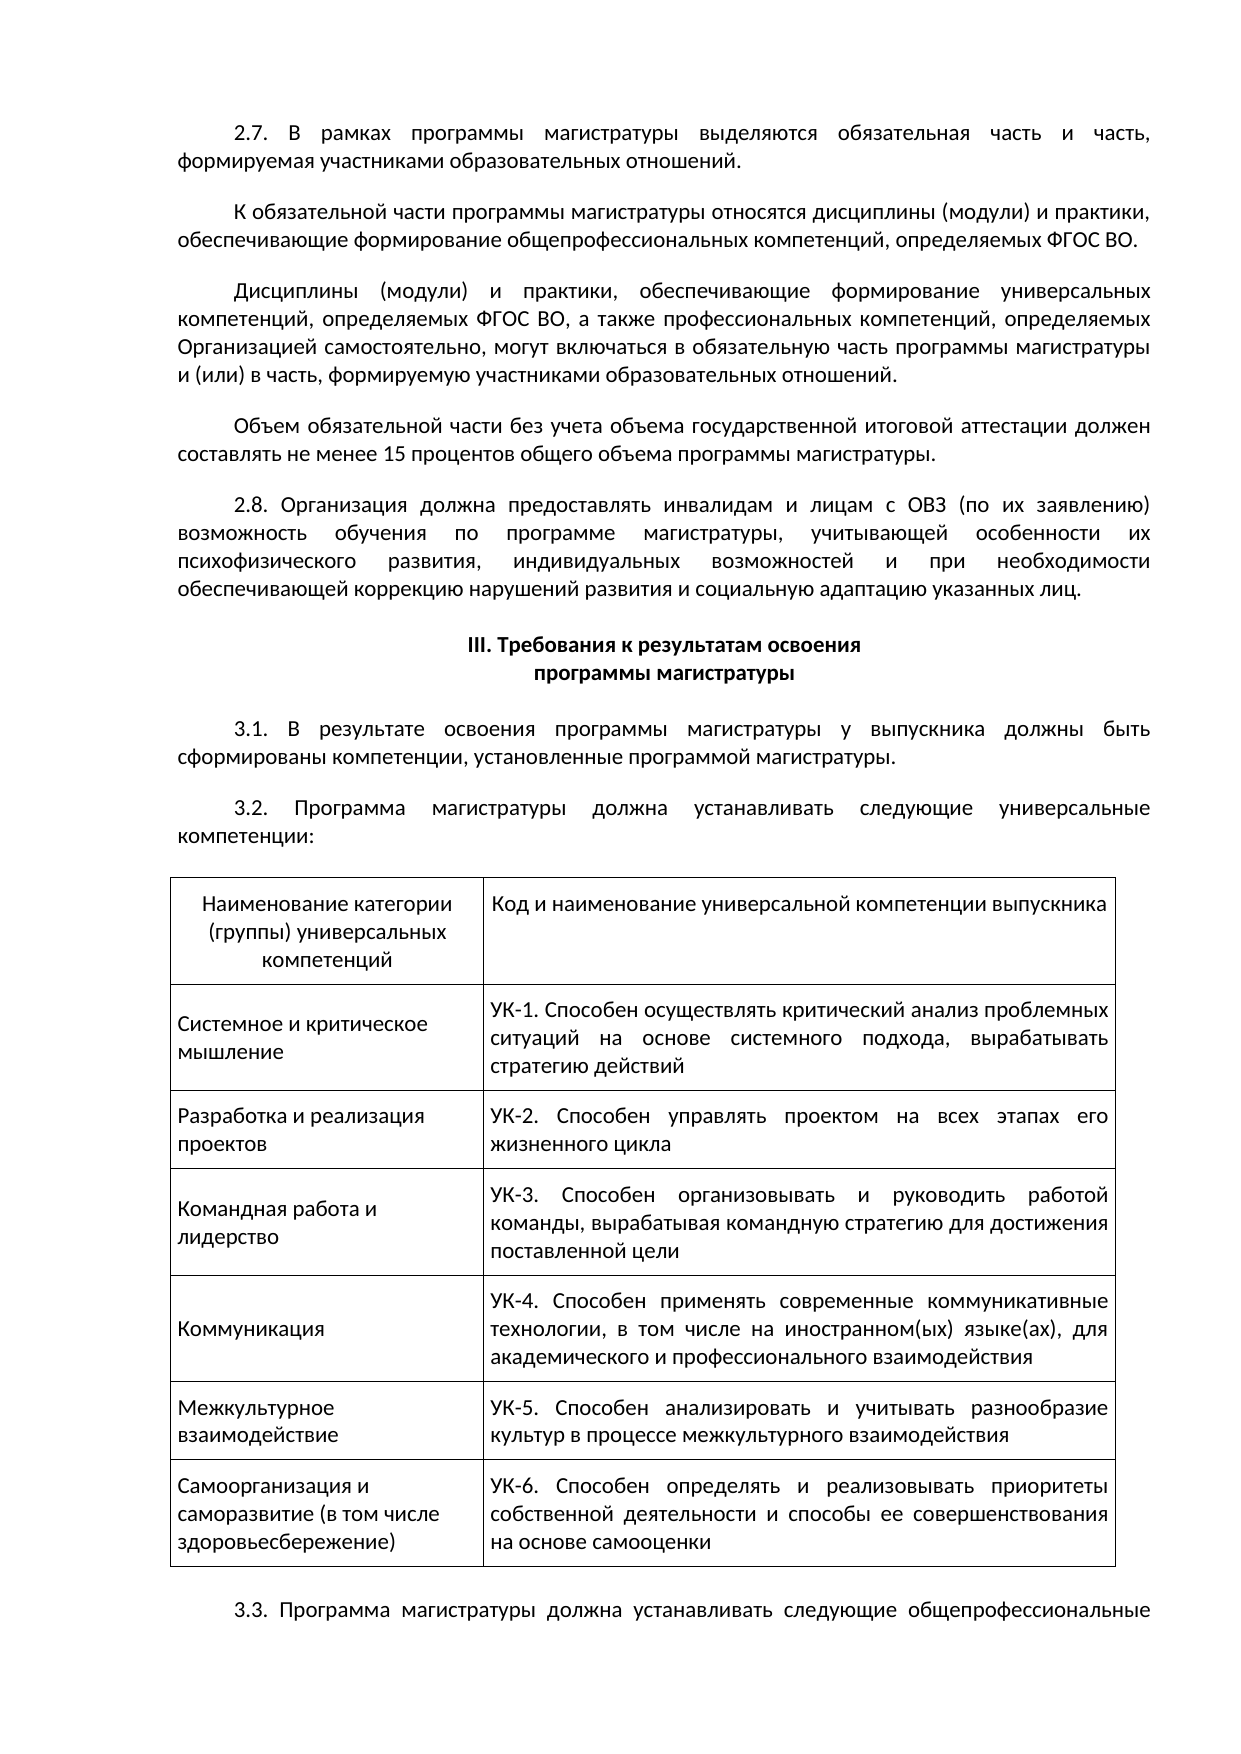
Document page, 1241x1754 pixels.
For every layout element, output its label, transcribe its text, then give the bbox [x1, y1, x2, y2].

text 2.8. Организация должна предоставлять инвалидам и лицам с ОВЗ (по их заявлению) возможность обучения по программе магистратуры, учитывающей особенности их психофизического развития, индивидуальных возможностей и при необходимости обеспечивающей коррекцию нарушений развития и социальную адаптацию указанных лиц. [177, 490, 1152, 602]
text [177, 1595, 1152, 1623]
table_header Код и наименование универсальной компетенции выпускника [484, 878, 1115, 983]
text Дисциплины (модули) и практики, обеспечивающие формирование универсальных компетенций, определяемых ФГОС ВО, а также профессиональных компетенций, определяемых Организацией самостоятельно, могут включаться в обязательную часть программы магистратуры и (или) в часть, формируемую участниками образовательных отношений. [177, 276, 1152, 388]
table_cell УК-1. Способен осуществлять критический анализ проблемных ситуаций на основе системного подхода, вырабатывать стратегию действий [484, 985, 1115, 1090]
text 2.7. В рамках программы магистратуры выделяются обязательная часть и часть, формируемая участниками образовательных отношений. [177, 118, 1152, 174]
table_cell Системное и критическое мышление [171, 985, 483, 1090]
title III. Требования к результатам освоения [177, 630, 1152, 658]
table_cell УК-2. Способен управлять проектом на всех этапах его жизненного цикла [484, 1091, 1115, 1168]
table_cell Разработка и реализация проектов [171, 1091, 483, 1168]
table_cell Межкультурное взаимодействие [171, 1382, 483, 1459]
table_cell УК-6. Способен определять и реализовывать приоритеты собственной деятельности и способы ее совершенствования на основе самооценки [484, 1460, 1115, 1566]
text 3.2. Программа магистратуры должна устанавливать следующие универсальные компетенции: [177, 793, 1152, 849]
table_cell УК-5. Способен анализировать и учитывать разнообразие культур в процессе межкультурного взаимодействия [484, 1382, 1115, 1459]
table_cell Коммуникация [171, 1276, 483, 1381]
title программы магистратуры [177, 658, 1152, 686]
table_header Наименование категории (группы) универсальных компетенций [171, 878, 483, 983]
table_cell Командная работа и лидерство [171, 1169, 483, 1274]
table_cell УК-4. Способен применять современные коммуникативные технологии, в том числе на иностранном(ых) языке(ах), для академического и профессионального взаимодействия [484, 1276, 1115, 1381]
table_cell Самоорганизация и саморазвитие (в том числе здоровьесбережение) [171, 1460, 483, 1566]
text 3.1. В результате освоения программы магистратуры у выпускника должны быть сформированы компетенции, установленные программой магистратуры. [177, 714, 1152, 770]
text К обязательной части программы магистратуры относятся дисциплины (модули) и практики, обеспечивающие формирование общепрофессиональных компетенций, определяемых ФГОС ВО. [177, 197, 1152, 253]
table_cell УК-3. Способен организовывать и руководить работой команды, вырабатывая командную стратегию для достижения поставленной цели [484, 1169, 1115, 1274]
text Объем обязательной части без учета объема государственной итоговой аттестации должен составлять не менее 15 процентов общего объема программы магистратуры. [177, 411, 1152, 467]
